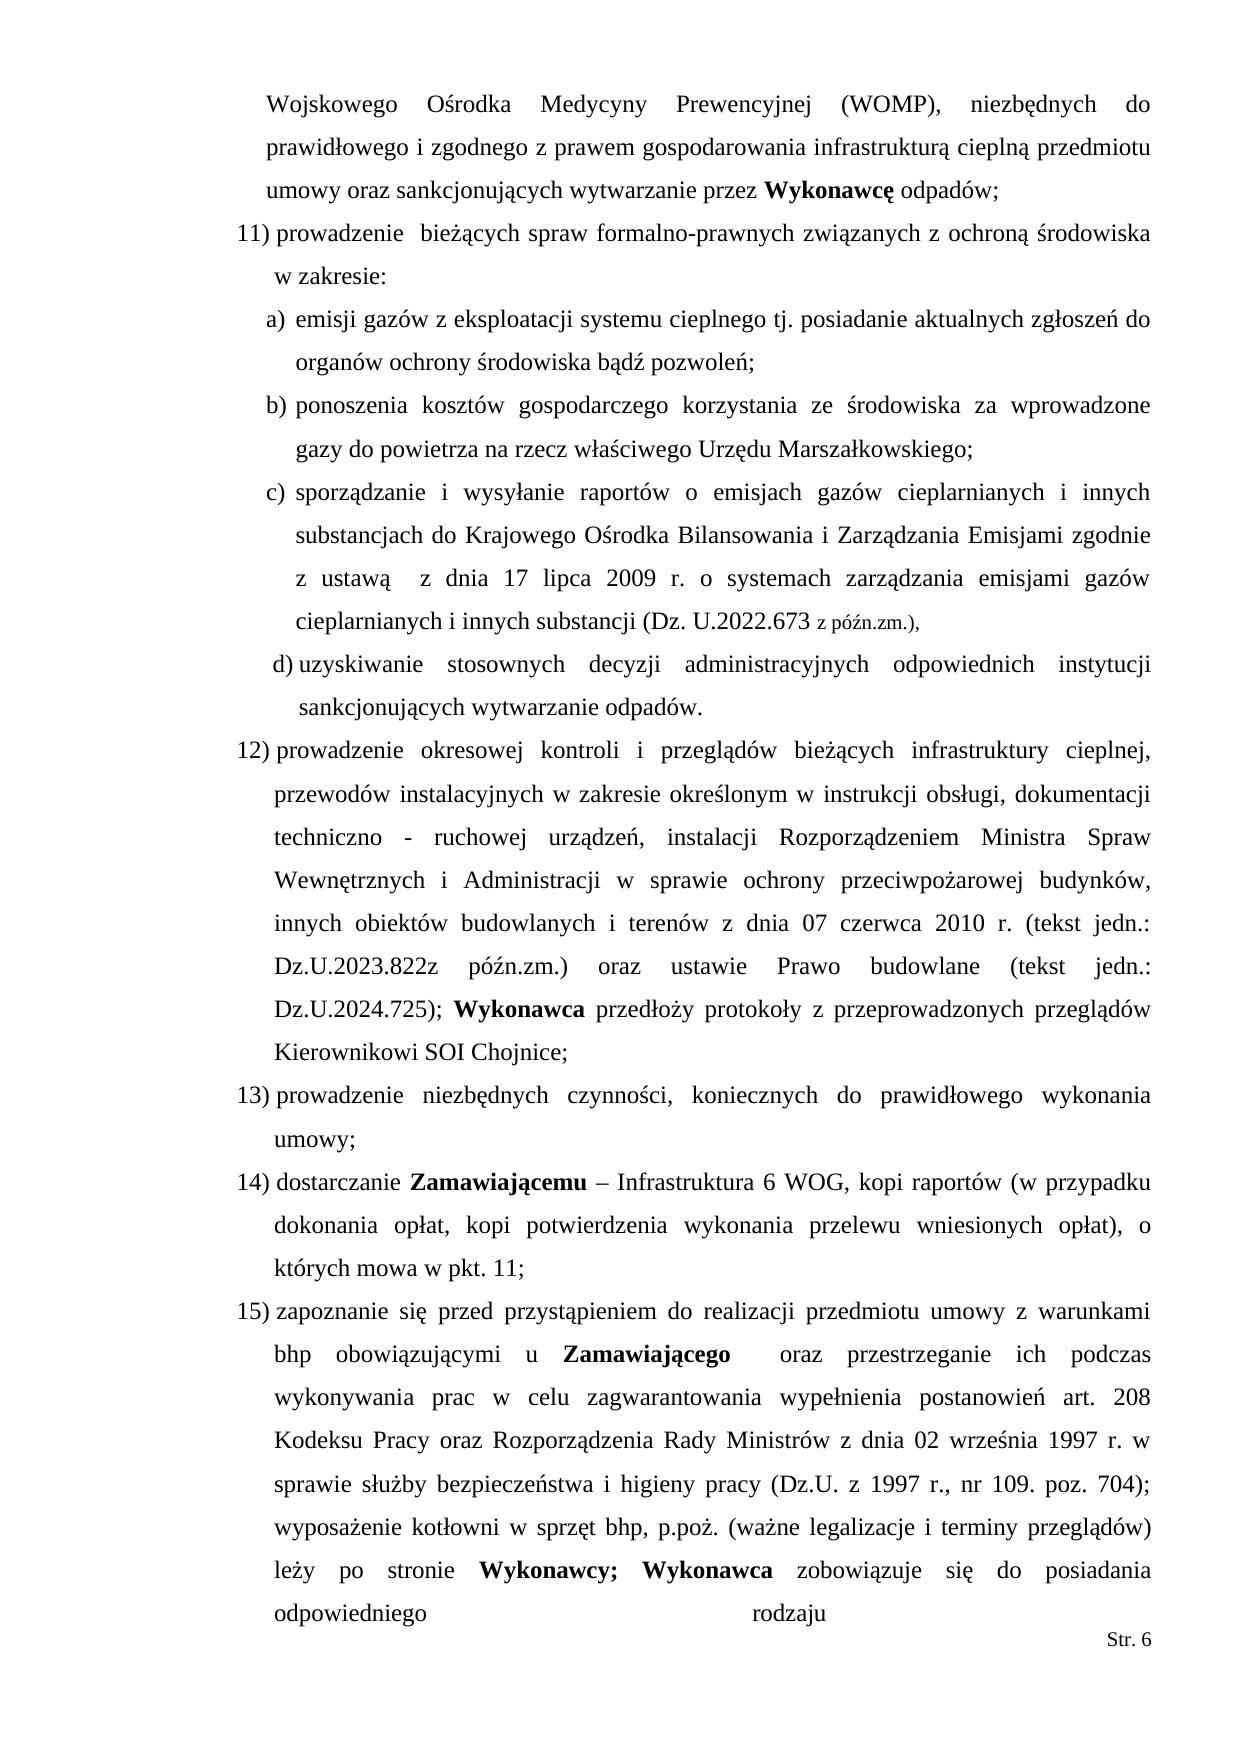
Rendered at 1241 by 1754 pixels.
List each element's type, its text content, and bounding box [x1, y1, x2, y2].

list sporządzanie i wysyłanie raportów o emisjach gazów cieplarnianych i innych substancjach do Krajowego Ośrodka Bilansowania i Zarządzania Emisjami zgodnie z ustawą z dnia 17 lipca 2009 r. o systemach zarządzania emisjami gazów cieplarnianych i innych substancji (Dz. U.2022.673 z późn.zm.), [266, 477, 1152, 635]
list prowadzenie niezbędnych czynności, koniecznych do prawidłowego wykonania umowy; [236, 1081, 1152, 1152]
list dostarczanie Zamawiającemu – Infrastruktura 6 WOG, kopi raportów (w przypadku dokonania opłat, kopi potwierdzenia wykonania przelewu wniesionych opłat), o których mowa w pkt. 11; [236, 1167, 1152, 1282]
list prowadzenie okresowej kontroli i przeglądów bieżących infrastruktury cieplnej, przewodów instalacyjnych w zakresie określonym w instrukcji obsługi, dokumentacji techniczno - ruchowej urządzeń, instalacji Rozporządzeniem Ministra Spraw Wewnętrznych i Administracji w sprawie ochrony przeciwpożarowej budynków, innych obiektów budowlanych i terenów z dnia 07 czerwca 2010 r. (tekst jedn.: Dz.U.2023.822z późn.zm.) oraz ustawie Prawo budowlane (tekst jedn.: Dz.U.2024.725); Wykonawca przedłoży protokoły z przeprowadzonych przeglądów Kierownikowi SOI Chojnice; [236, 736, 1152, 1066]
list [236, 1296, 1152, 1627]
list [236, 89, 1152, 204]
list uzyskiwanie stosownych decyzji administracyjnych odpowiednich instytucji sankcjonujących wytwarzanie odpadów. [272, 649, 1152, 721]
list emisji gazów z eksploatacji systemu cieplnego tj. posiadanie aktualnych zgłoszeń do organów ochrony środowiska bądź pozwoleń; [266, 304, 1152, 376]
list ponoszenia kosztów gospodarczego korzystania ze środowiska za wprowadzone gazy do powietrza na rzecz właściwego Urzędu Marszałkowskiego; [266, 391, 1152, 462]
list prowadzenie bieżących spraw formalno-prawnych związanych z ochroną środowiska w zakresie: [236, 218, 1152, 290]
